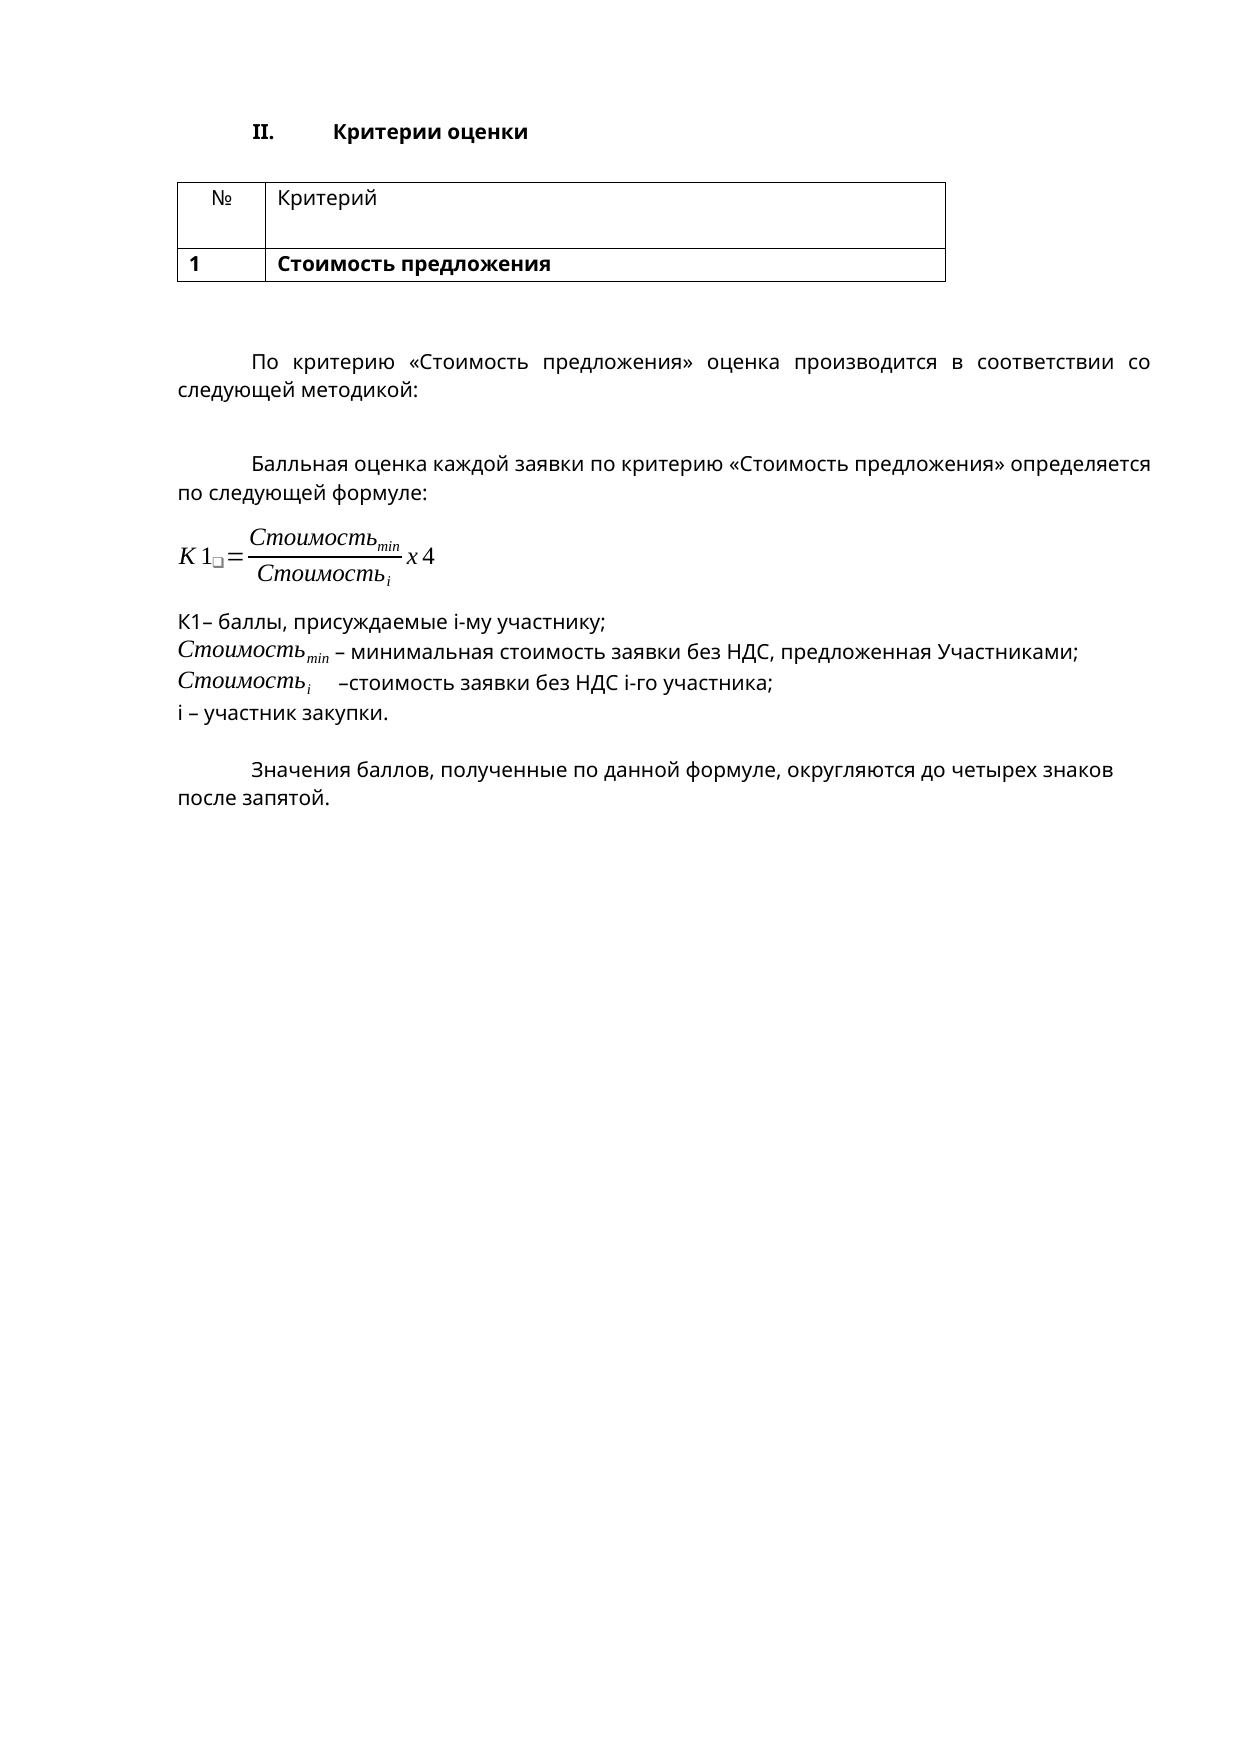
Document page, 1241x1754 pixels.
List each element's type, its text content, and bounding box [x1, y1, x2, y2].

text Значения баллов, полученные по данной формуле, округляются до четырех знаков после запятой. [177, 755, 1152, 812]
text По критерию «Стоимость предложения» оценка производится в соответствии со следующей методикой: [177, 347, 1152, 404]
table_header Критерий [266, 183, 945, 248]
table_cell 1 [178, 249, 265, 281]
text – минимальная стоимость заявки без НДС, предложенная Участниками; [177, 635, 1152, 667]
table_header № [178, 183, 265, 248]
text Балльная оценка каждой заявки по критерию «Стоимость предложения» определяется по следующей формуле: [177, 449, 1152, 506]
text i – участник закупки. [177, 698, 1152, 727]
text –стоимость заявки без НДС i-го участника; [177, 667, 1152, 698]
list Критерии оценки [252, 117, 1152, 146]
text К1– баллы, присуждаемые i-му участнику; [177, 607, 1152, 635]
table_cell Стоимость предложения [266, 249, 945, 281]
